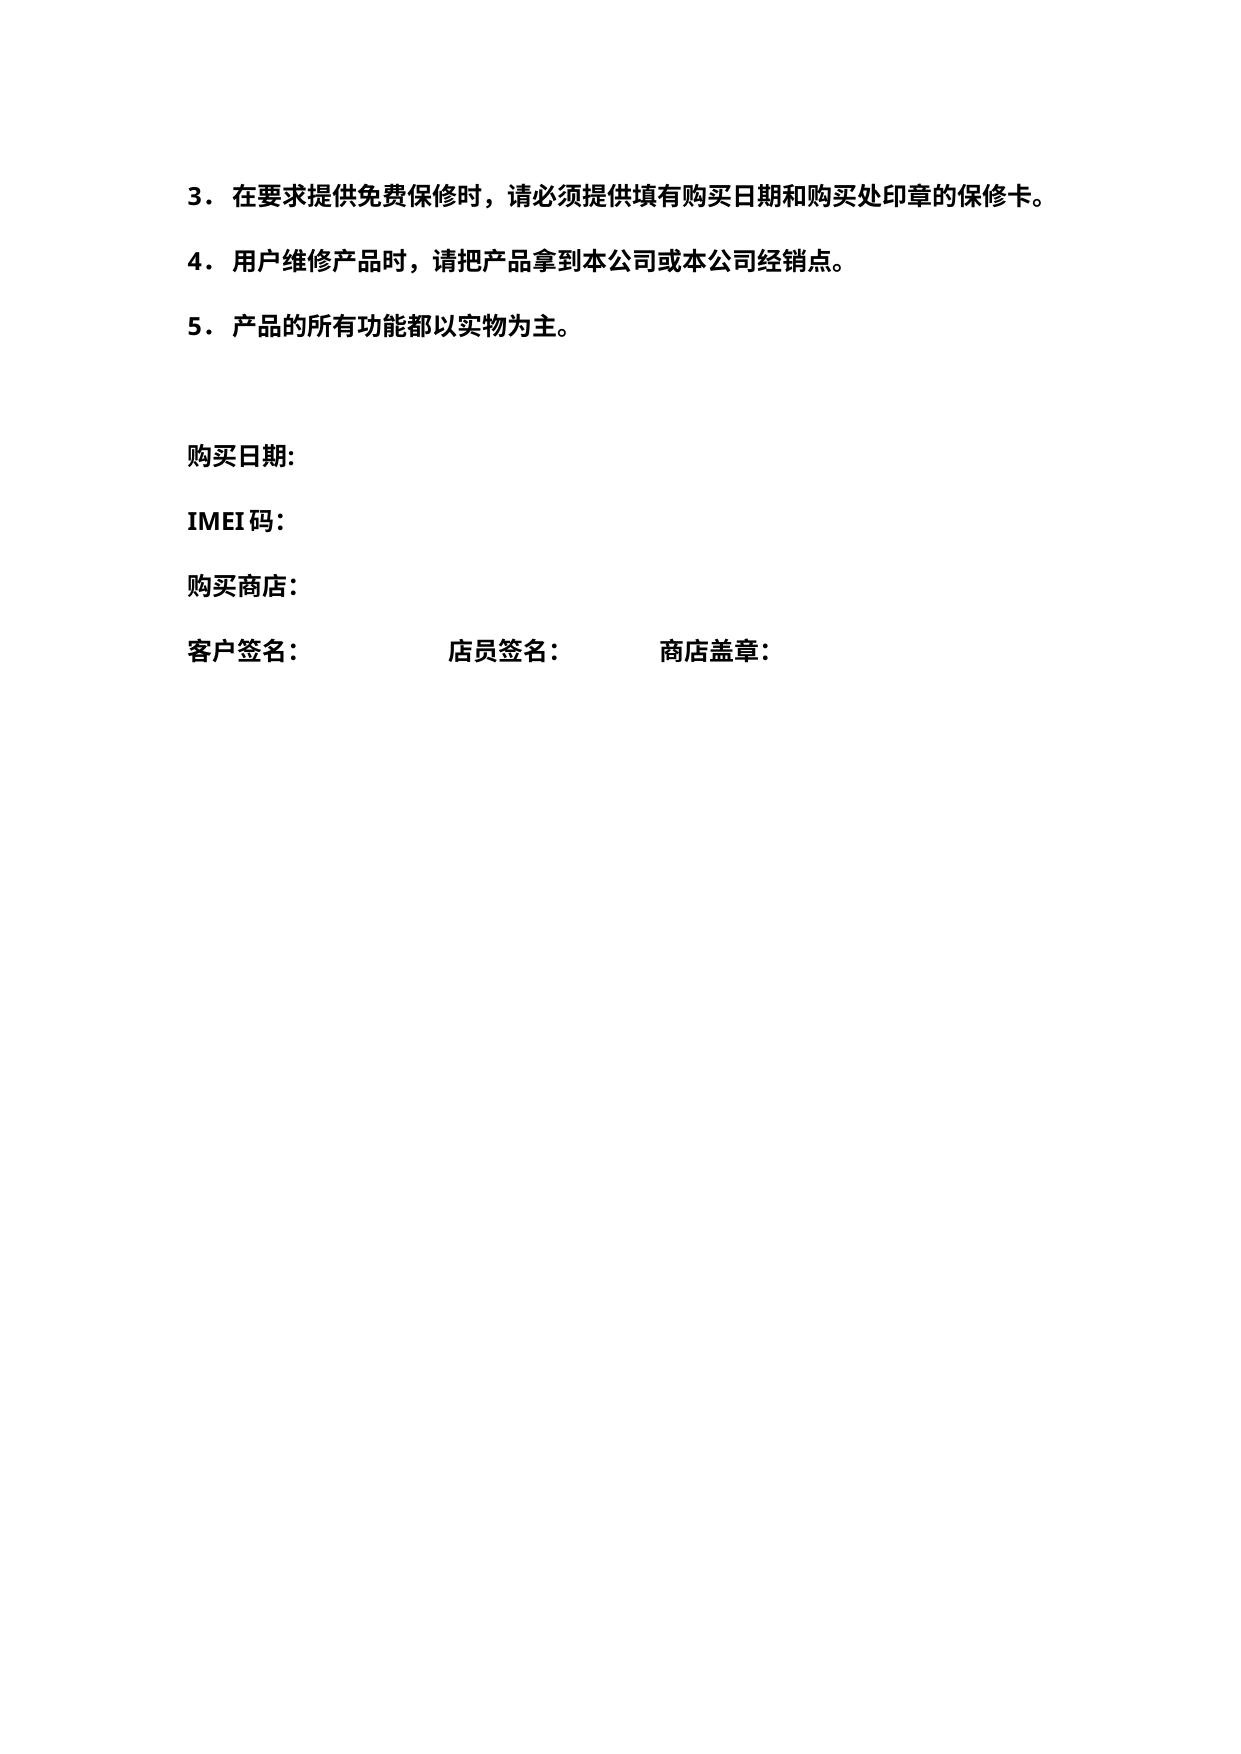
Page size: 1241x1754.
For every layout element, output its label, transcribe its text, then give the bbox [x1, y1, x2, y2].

text IMEI码： [187, 487, 1053, 552]
text 5． 产品的所有功能都以实物为主。 [187, 292, 1053, 357]
text 3． 在要求提供免费保修时，请必须提供填有购买日期和购买处印章的保修卡。 [187, 162, 1053, 227]
text 购买日期: [187, 422, 1053, 487]
text 购买商店： [187, 552, 1053, 617]
text 4． 用户维修产品时，请把产品拿到本公司或本公司经销点。 [187, 227, 1053, 292]
text 客户签名： 店员签名： 商店盖章： [187, 617, 1053, 682]
